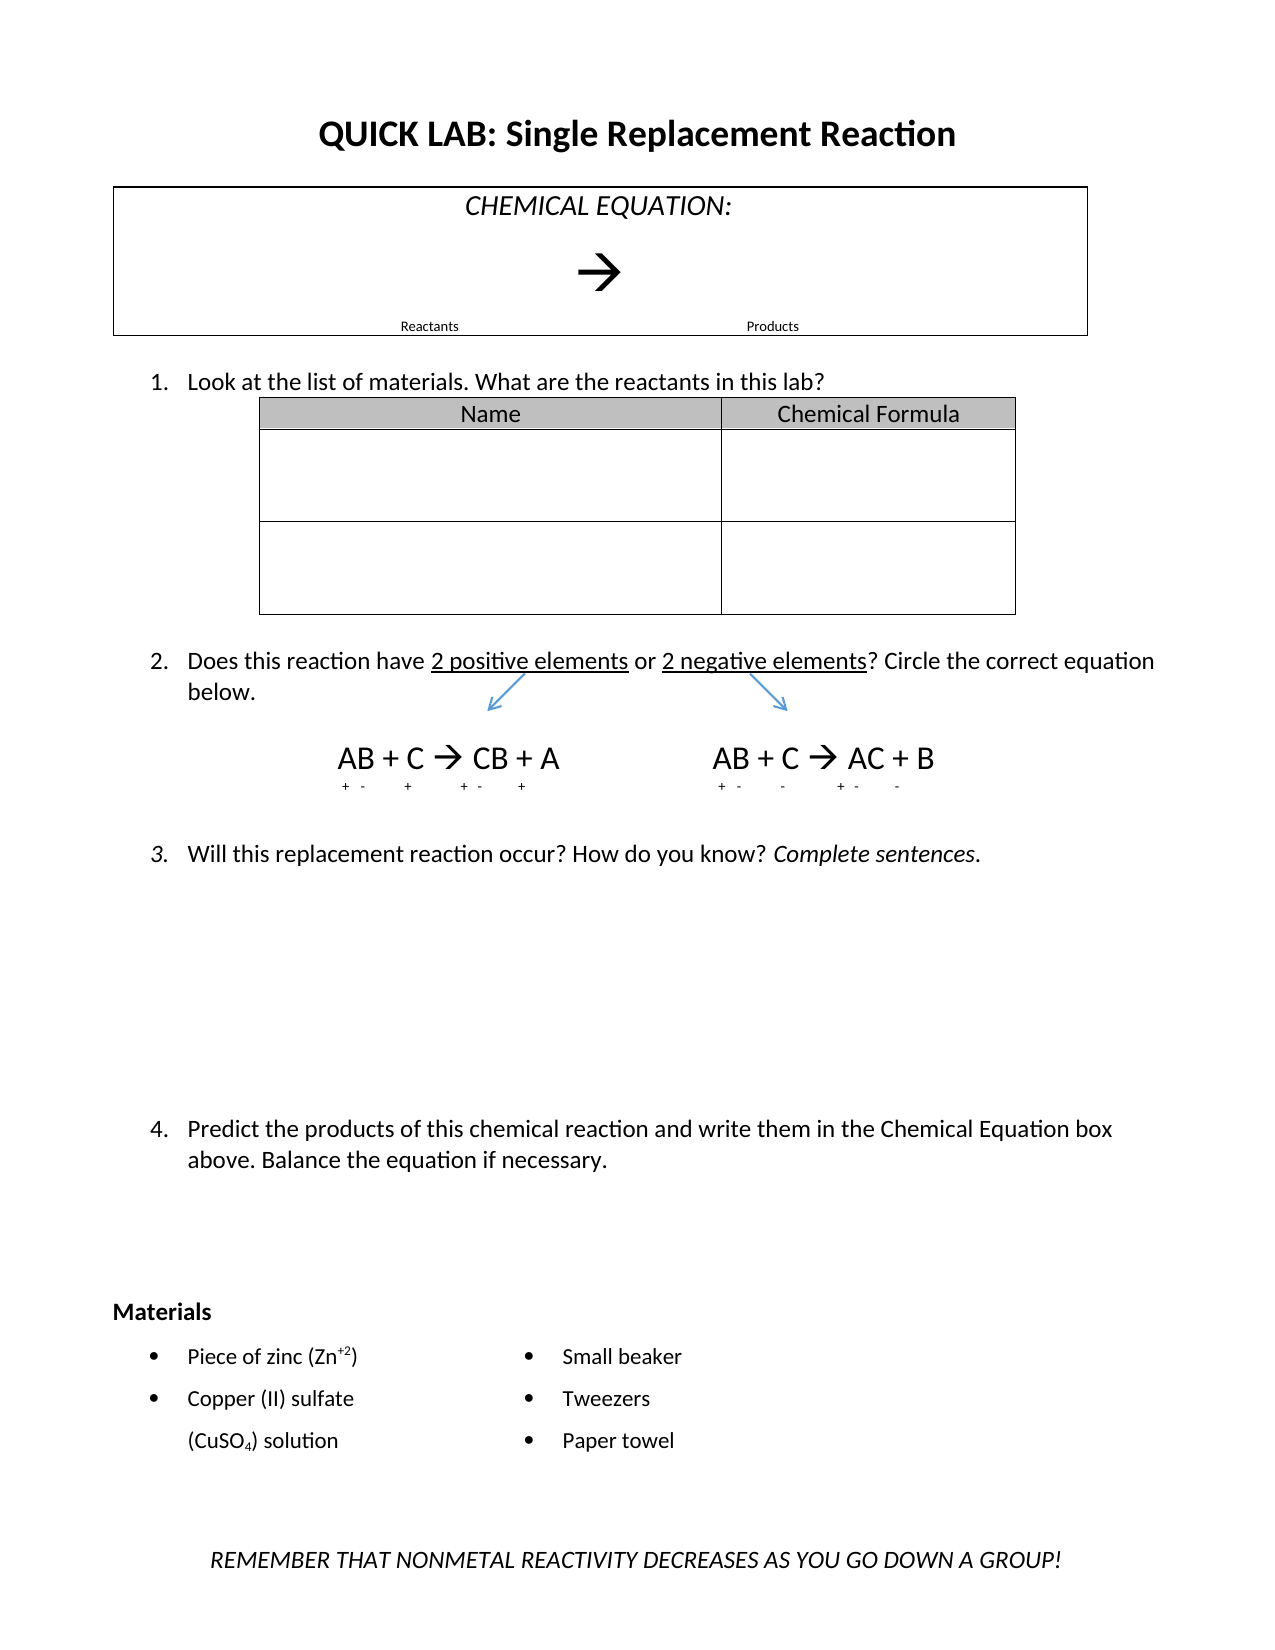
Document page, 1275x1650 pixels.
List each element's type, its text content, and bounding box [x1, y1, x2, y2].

list Will this replacement reaction occur? How do you know? Complete sentences. [150, 839, 1162, 869]
list Look at the list of materials. What are the reactants in this lab? [150, 366, 1162, 397]
list Tweezers [525, 1384, 787, 1412]
list Piece of zinc (Zn+2) [150, 1342, 412, 1370]
list Does this reaction have 2 positive elements or 2 negative elements? Circle the correct equation below. [150, 645, 1162, 706]
table_header Chemical Formula [722, 398, 1015, 428]
table_header Name [260, 398, 721, 428]
text QUICK LAB: Single Replacement Reaction [112, 110, 1162, 156]
text + - + + - + + - - + - - [112, 778, 1162, 808]
list Small beaker [525, 1342, 787, 1370]
table_cell [260, 430, 721, 521]
table_cell [722, 522, 1015, 614]
list Copper (II) sulfate (CuSO4) solution [150, 1384, 412, 1454]
list Predict the products of this chemical reaction and write them in the Chemical Equation box above. Balance the equation if necessary. [150, 1113, 1162, 1174]
table_cell [260, 522, 721, 614]
list Paper towel [525, 1426, 787, 1454]
table_cell [722, 430, 1015, 521]
text Materials [112, 1296, 1162, 1327]
table_header CHEMICAL EQUATION: Reactants Products [114, 188, 1087, 335]
text AB + C CB + A AB + C AC + B [262, 737, 1162, 778]
